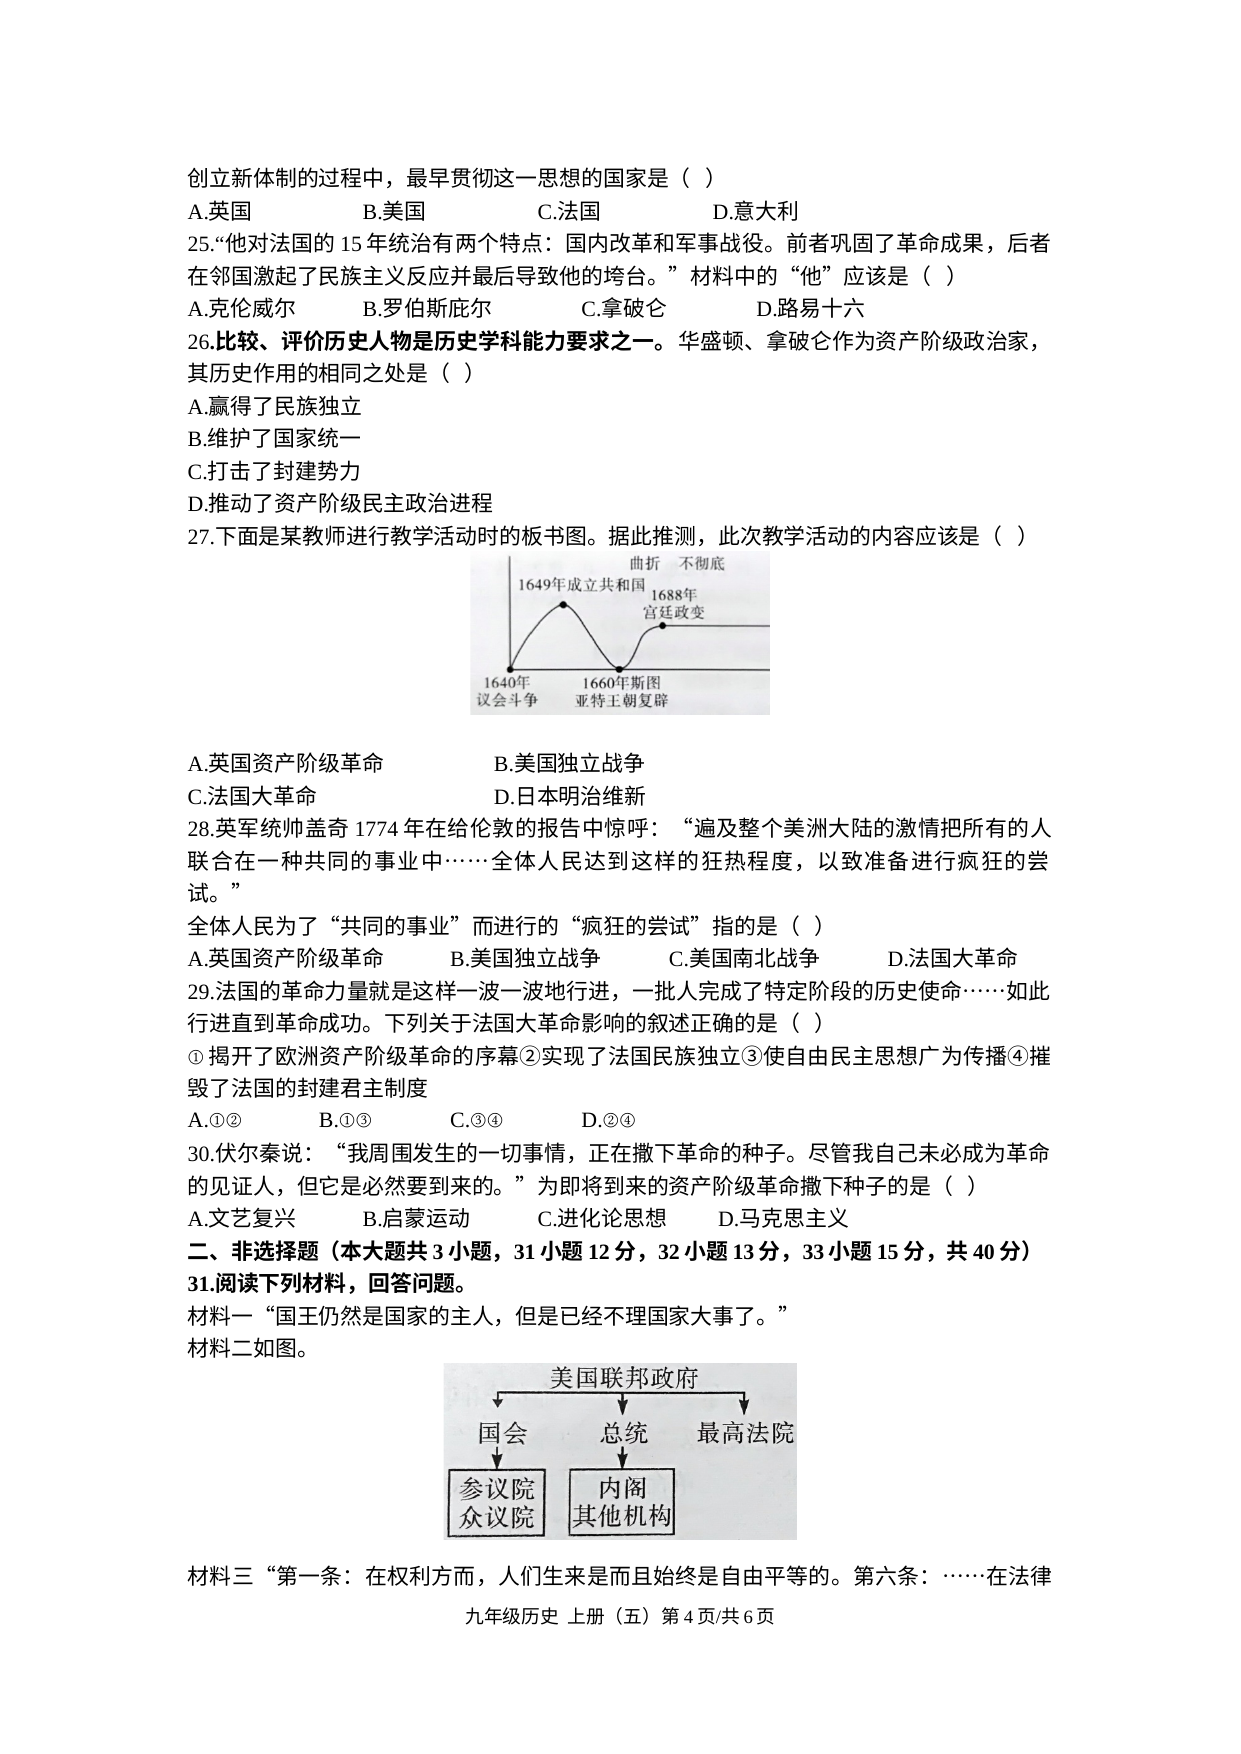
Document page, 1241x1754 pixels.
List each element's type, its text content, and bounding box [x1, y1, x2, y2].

text A.英国 B.美国 C.法国 D.意大利 [187, 193, 1053, 226]
text 30.伏尔秦说：“我周围发生的一切事情，正在撒下革命的种子。尽管我自己未必成为革命的见证人，但它是必然要到来的。”为即将到来的资产阶级革命撒下种子的是（ ） [187, 1136, 1053, 1201]
text 29.法国的革命力量就是这样一波一波地行进，一批人完成了特定阶段的历史使命……如此行进直到革命成功。下列关于法国大革命影响的叙述正确的是（ ） [187, 973, 1053, 1038]
text D.推动了资产阶级民主政治进程 [187, 486, 1053, 518]
text C.法国大革命 D.日本明治维新 [187, 778, 1053, 811]
text A.①② B.①③ C.③④ D.②④ [187, 1103, 1053, 1136]
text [187, 1558, 1053, 1591]
text 全体人民为了“共同的事业”而进行的“疯狂的尝试”指的是（ ） [187, 908, 1053, 941]
text 26.比较、评价历史人物是历史学科能力要求之一。华盛顿、拿破仑作为资产阶级政治家，其历史作用的相同之处是（ ） [187, 323, 1053, 388]
text A.赢得了民族独立 [187, 388, 1053, 421]
text ①揭开了欧洲资产阶级革命的序幕②实现了法国民族独立③使自由民主思想广为传播④摧毁了法国的封建君主制度 [187, 1038, 1053, 1103]
text 31.阅读下列材料，回答问题。 [187, 1266, 1053, 1298]
text 25.“他对法国的15年统治有两个特点：国内改革和军事战役。前者巩固了革命成果，后者在邻国激起了民族主义反应并最后导致他的垮台。”材料中的“他”应该是（ ） [187, 226, 1053, 291]
text 28.英军统帅盖奇1774年在给伦敦的报告中惊呼：“遍及整个美洲大陆的激情把所有的人联合在一种共同的事业中……全体人民达到这样的狂热程度，以致准备进行疯狂的尝试。” [187, 811, 1053, 908]
text A.文艺复兴 B.启蒙运动 C.进化论思想 D.马克思主义 [187, 1201, 1053, 1233]
text C.打击了封建势力 [187, 453, 1053, 486]
text 27.下面是某教师进行教学活动时的板书图。据此推测，此次教学活动的内容应该是（ ） [187, 518, 1053, 551]
text B.维护了国家统一 [187, 421, 1053, 453]
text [187, 161, 1053, 193]
text 材料一“国王仍然是国家的主人，但是已经不理国家大事了。” [187, 1298, 1053, 1331]
text A.英国资产阶级革命 B.美国独立战争 C.美国南北战争 D.法国大革命 [187, 941, 1053, 973]
text 材料二如图。 [187, 1331, 1053, 1363]
text 二、非选择题（本大题共3小题，31小题12分，32小题13分，33小题15分，共40分） [187, 1233, 1053, 1266]
text A.英国资产阶级革命 B.美国独立战争 [187, 746, 1053, 778]
picture [443, 1363, 797, 1540]
picture [470, 551, 770, 715]
text A.克伦威尔 B.罗伯斯庇尔 C.拿破仑 D.路易十六 [187, 291, 1053, 323]
